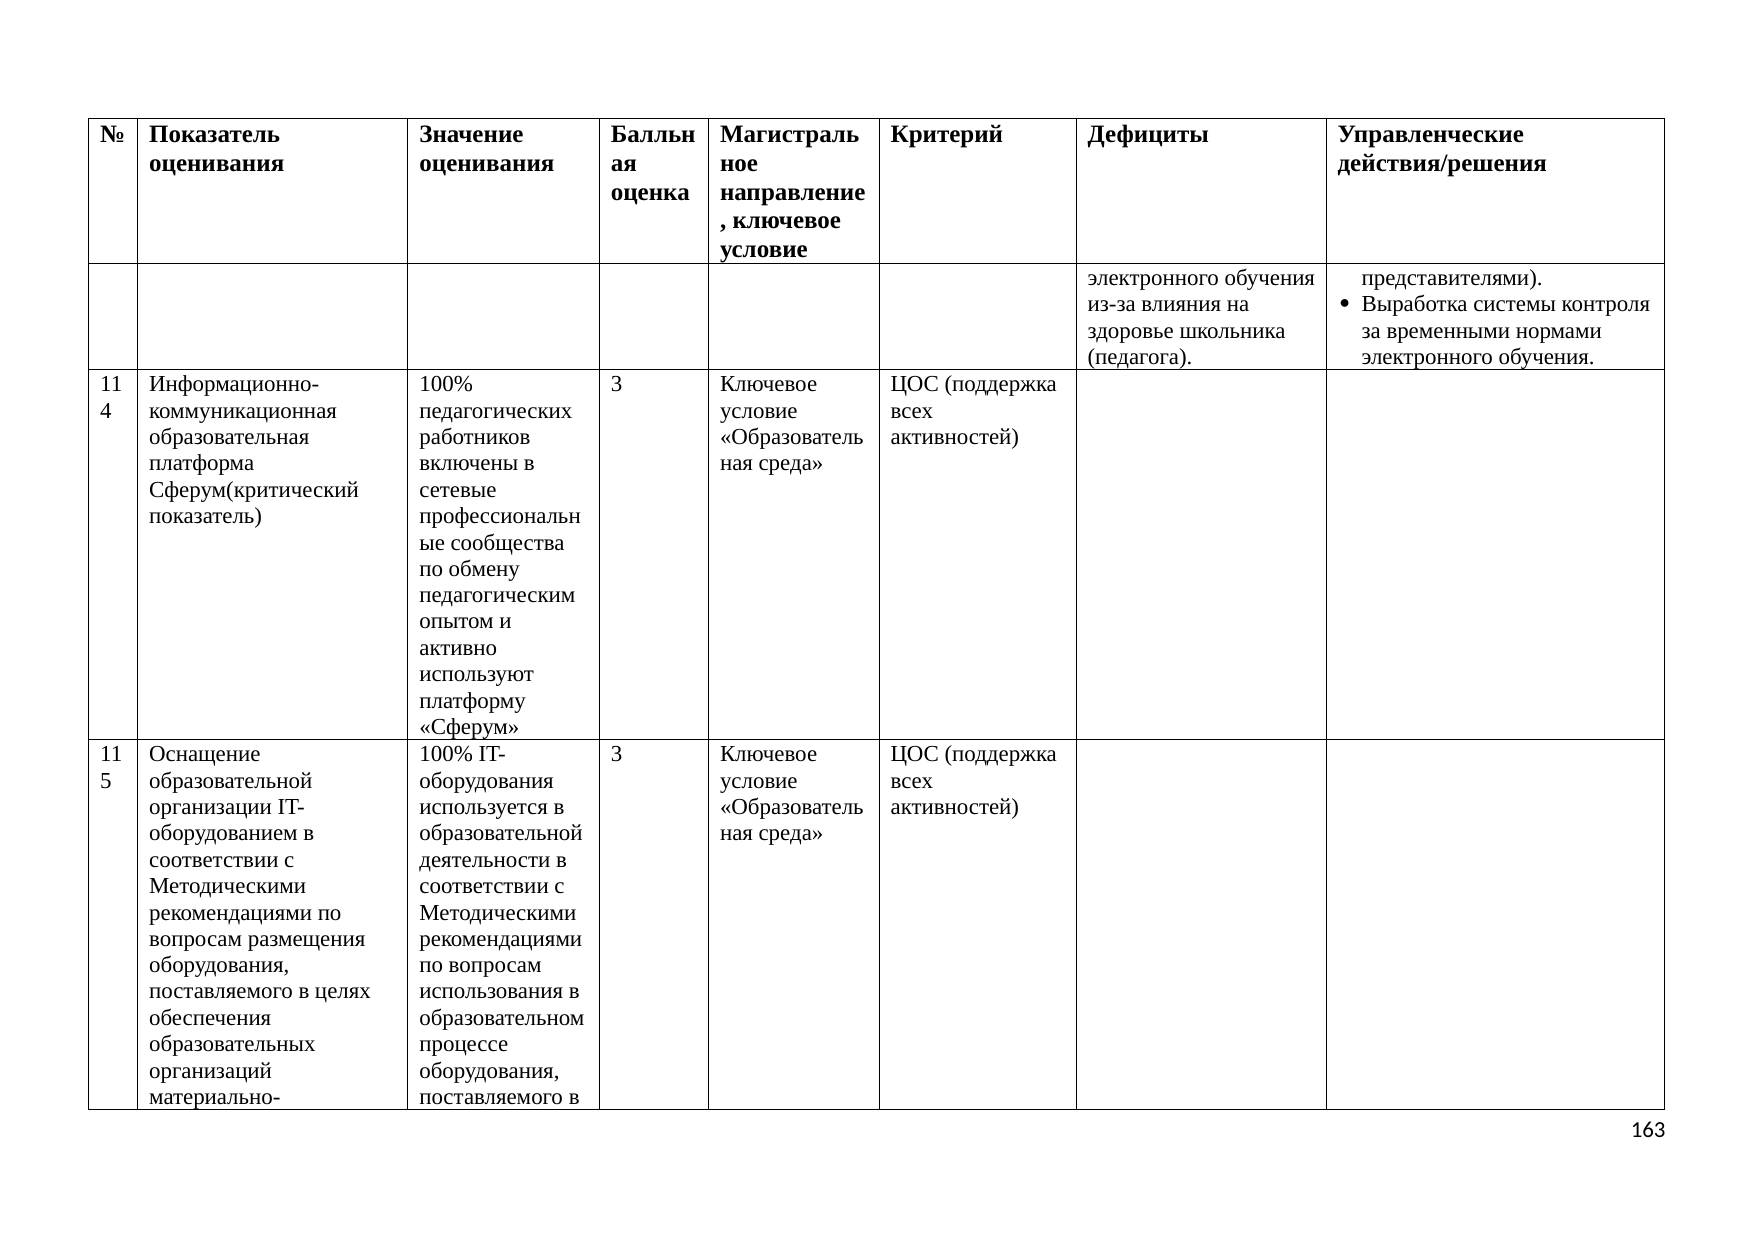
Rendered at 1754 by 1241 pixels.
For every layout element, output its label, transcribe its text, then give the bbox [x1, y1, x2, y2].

table_cell [1077, 370, 1326, 739]
table_header Магистральное направление, ключевое условие [709, 119, 879, 263]
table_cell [709, 740, 879, 1109]
table_cell ЦОС (поддержка всех активностей) [880, 370, 1076, 739]
table_cell Информационно-коммуникационная образовательная платформа Сферум(критический показатель) [138, 370, 407, 739]
table_header Значение оценивания [408, 119, 599, 263]
table_header Критерий [880, 119, 1076, 263]
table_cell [138, 740, 407, 1109]
table_cell ЦОС (поддержка всех активностей) [880, 740, 1076, 1109]
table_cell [1077, 264, 1326, 369]
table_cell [1327, 264, 1664, 369]
table_cell [1327, 740, 1664, 1109]
table_header Дефициты [1077, 119, 1326, 263]
table_cell 114 [89, 370, 137, 739]
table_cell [408, 740, 599, 1109]
table_cell 100% педагогических работников включены в сетевые профессиональные сообщества по обмену педагогическим опытом и активно используют платформу «Сферум» [408, 370, 599, 739]
table_cell 3 [600, 370, 708, 739]
table_header Балльная оценка [600, 119, 708, 263]
table_header № [89, 119, 137, 263]
table_cell 3 [600, 740, 708, 1109]
table_cell Ключевое условие «Образовательная среда» [709, 370, 879, 739]
table_header Управленческие действия/решения [1327, 119, 1664, 263]
table_cell [1327, 370, 1664, 739]
table_cell [1077, 740, 1326, 1109]
table_cell 115 [89, 740, 137, 1109]
table_header Показатель оценивания [138, 119, 407, 263]
